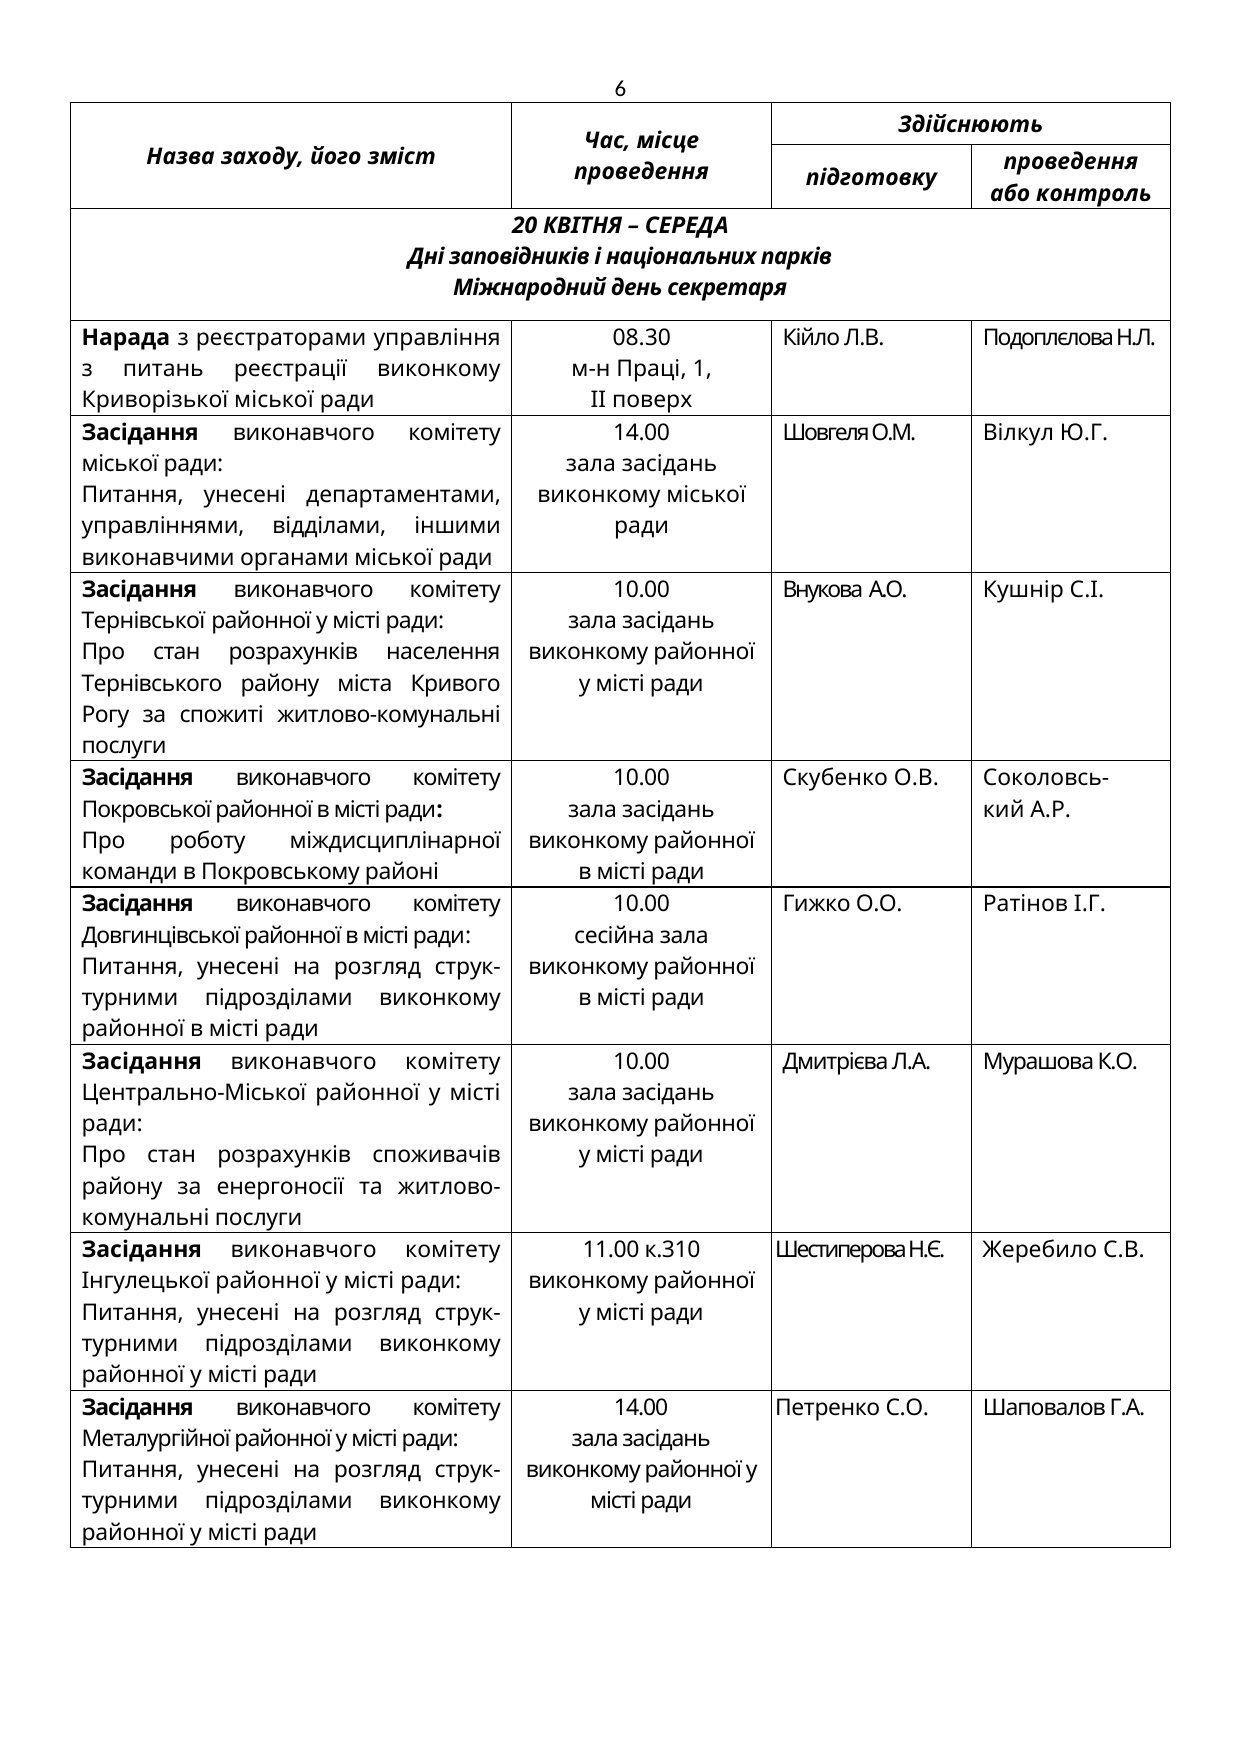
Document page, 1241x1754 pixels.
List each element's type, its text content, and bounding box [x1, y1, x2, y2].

table_cell Вілкул Ю.Г. [972, 416, 1170, 572]
table_cell Засідання виконавчого комітету міської ради: Питання, унесені департаментами, управліннями, відділами, іншими виконавчими органами міської ради [71, 416, 511, 572]
table_cell Соколовсь- кий А.Р. [972, 761, 1170, 886]
table_cell Засідання виконавчого комітету Тернівської районної у місті ради: Про стан розрахунків населення Тернівського району міста Кривого Рогу за спожиті житлово-комунальні послуги [71, 573, 511, 760]
table_cell Шестиперова Н.Є. [772, 1233, 971, 1389]
table_cell 08.30 м-н Праці, 1, ІІ поверх [512, 321, 771, 414]
table_cell Ратінов І.Г. [972, 888, 1170, 1044]
table_cell Засідання виконавчого комітету Інгулецької районної у місті ради: Питання, унесені на розгляд струк-турними підрозділами виконкому районної у місті ради [71, 1233, 511, 1389]
table_cell Мурашова К.О. [972, 1045, 1170, 1232]
table_cell проведення або контроль [972, 145, 1170, 208]
table_cell підготовку [772, 145, 971, 208]
table_cell Кушнір С.І. [972, 573, 1170, 760]
table_cell 10.00 зала засідань виконкому районної у місті ради [512, 573, 771, 760]
table_cell Засідання виконавчого комітету Покровської районної в місті ради: Про роботу міждисциплінарної команди в Покровському районі [71, 761, 511, 886]
table_cell Шовгеля О.М. [772, 416, 971, 572]
table_cell Подоплєлова Н.Л. [972, 321, 1170, 414]
table_cell 10.00 зала засідань виконкому районної в місті ради [512, 761, 771, 886]
table_cell 14.00 зала засідань виконкому районної у місті ради [512, 1391, 771, 1547]
table_header Час, місце проведення [512, 103, 771, 208]
table_cell Дмитрієва Л.А. [772, 1045, 971, 1232]
table_cell Засідання виконавчого комітету Металургійної районної у місті ради: Питання, унесені на розгляд струк-турними підрозділами виконкому районної у місті ради [71, 1391, 511, 1547]
table_header Назва заходу, його зміст [71, 103, 511, 208]
table_cell Нарада з реєстраторами управління з питань реєстрації виконкому Криворізької міської ради [71, 321, 511, 414]
table_cell 10.00 сесійна зала виконкому районної в місті ради [512, 888, 771, 1044]
table_cell Шаповалов Г.А. [972, 1391, 1170, 1547]
table_cell Кійло Л.В. [772, 321, 971, 414]
table_cell Жеребило С.В. [972, 1233, 1170, 1389]
table_header Здійснюють [772, 103, 1170, 144]
table_cell Внукова А.О. [772, 573, 971, 760]
table_cell 11.00 к.310 виконкому районної у місті ради [512, 1233, 771, 1389]
table_cell 10.00 зала засідань виконкому районної у місті ради [512, 1045, 771, 1232]
table_cell Засідання виконавчого комітету Центрально-Міської районної у місті ради: Про стан розрахунків споживачів району за енергоносії та житлово-комунальні послуги [71, 1045, 511, 1232]
table_cell Гижко О.О. [772, 888, 971, 1044]
table_cell Скубенко О.В. [772, 761, 971, 886]
table_cell Засідання виконавчого комітету Довгинцівської районної в місті ради: Питання, унесені на розгляд струк-турними підрозділами виконкому районної в місті ради [71, 888, 511, 1044]
table_cell Петренко С.О. [772, 1391, 971, 1547]
table_cell 14.00 зала засідань виконкому міської ради [512, 416, 771, 572]
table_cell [71, 209, 1170, 320]
